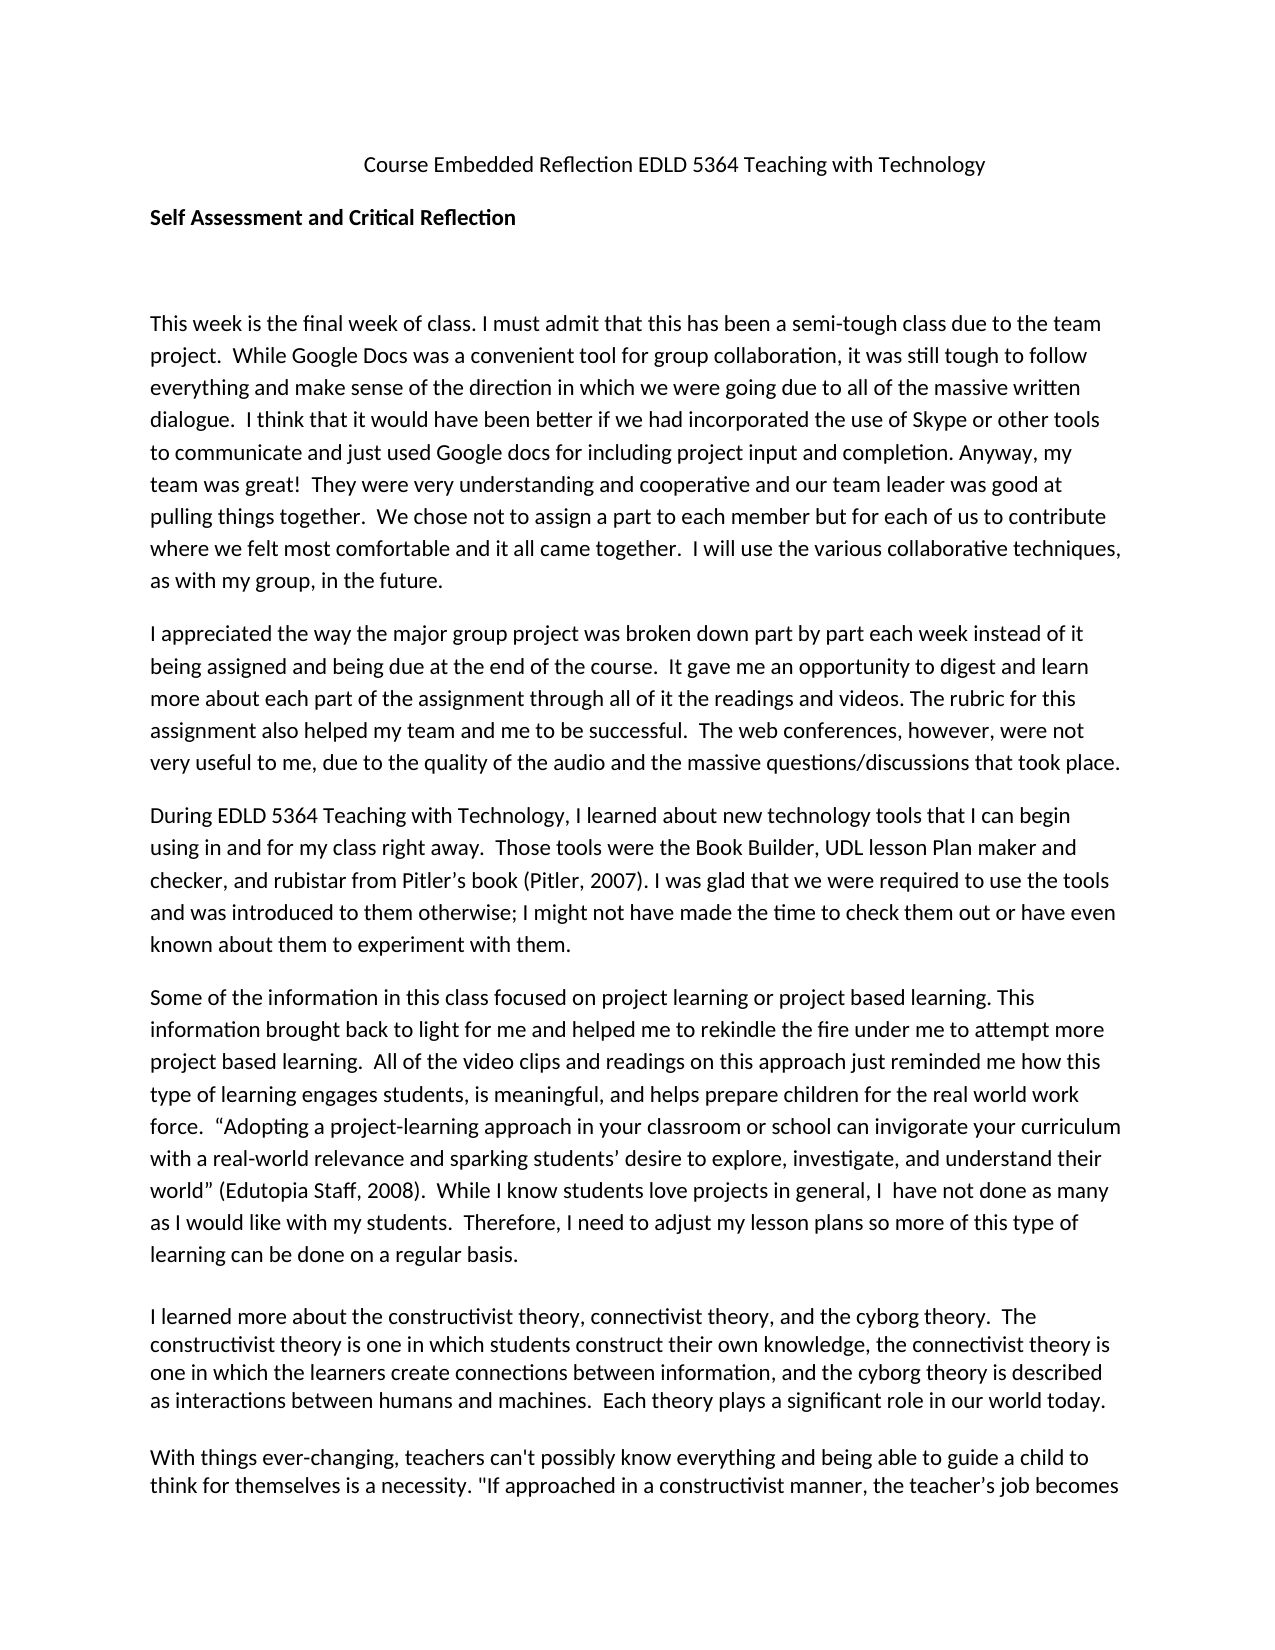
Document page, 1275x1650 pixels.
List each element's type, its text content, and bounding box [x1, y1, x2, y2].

text Course Embedded Reflection EDLD 5364 Teaching with Technology [225, 150, 1125, 178]
text During EDLD 5364 Teaching with Technology, I learned about new technology tools that I can begin using in and for my class right away. Those tools were the Book Builder, UDL lesson Plan maker and checker, and rubistar from Pitler’s book (Pitler, 2007). I was glad that we were required to use the tools and was introduced to them otherwise; I might not have made the time to check them out or have even known about them to experiment with them. [150, 801, 1125, 958]
text Self Assessment and Critical Reflection [150, 203, 1125, 231]
text I appreciated the way the major group project was broken down part by part each week instead of it being assigned and being due at the end of the course. It gave me an opportunity to digest and learn more about each part of the assignment through all of it the readings and videos. The rubric for this assignment also helped my team and me to be successful. The web conferences, however, were not very useful to me, due to the quality of the audio and the massive questions/discussions that took place. [150, 619, 1125, 776]
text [150, 1443, 1125, 1499]
text This week is the final week of class. I must admit that this has been a semi-tough class due to the team project. While Google Docs was a convenient tool for group collaboration, it was still tough to follow everything and make sense of the direction in which we were going due to all of the massive written dialogue. I think that it would have been better if we had incorporated the use of Skype or other tools to communicate and just used Google docs for including project input and completion. Anyway, my team was great! They were very understanding and cooperative and our team leader was good at pulling things together. We chose not to assign a part to each member but for each of us to contribute where we felt most comfortable and it all came together. I will use the various collaborative techniques, as with my group, in the future. [150, 309, 1125, 594]
text I learned more about the constructivist theory, connectivist theory, and the cyborg theory. The constructivist theory is one in which students construct their own knowledge, the connectivist theory is one in which the learners create connections between information, and the cyborg theory is described as interactions between humans and machines. Each theory plays a significant role in our world today. [150, 1302, 1125, 1414]
text Some of the information in this class focused on project learning or project based learning. This information brought back to light for me and helped me to rekindle the fire under me to attempt more project based learning. All of the video clips and readings on this approach just reminded me how this type of learning engages students, is meaningful, and helps prepare children for the real world work force. “Adopting a project-learning approach in your classroom or school can invigorate your curriculum with a real-world relevance and sparking students’ desire to explore, investigate, and understand their world” (Edutopia Staff, 2008). While I know students love projects in general, I have not done as many as I would like with my students. Therefore, I need to adjust my lesson plans so more of this type of learning can be done on a regular basis. [150, 983, 1125, 1269]
